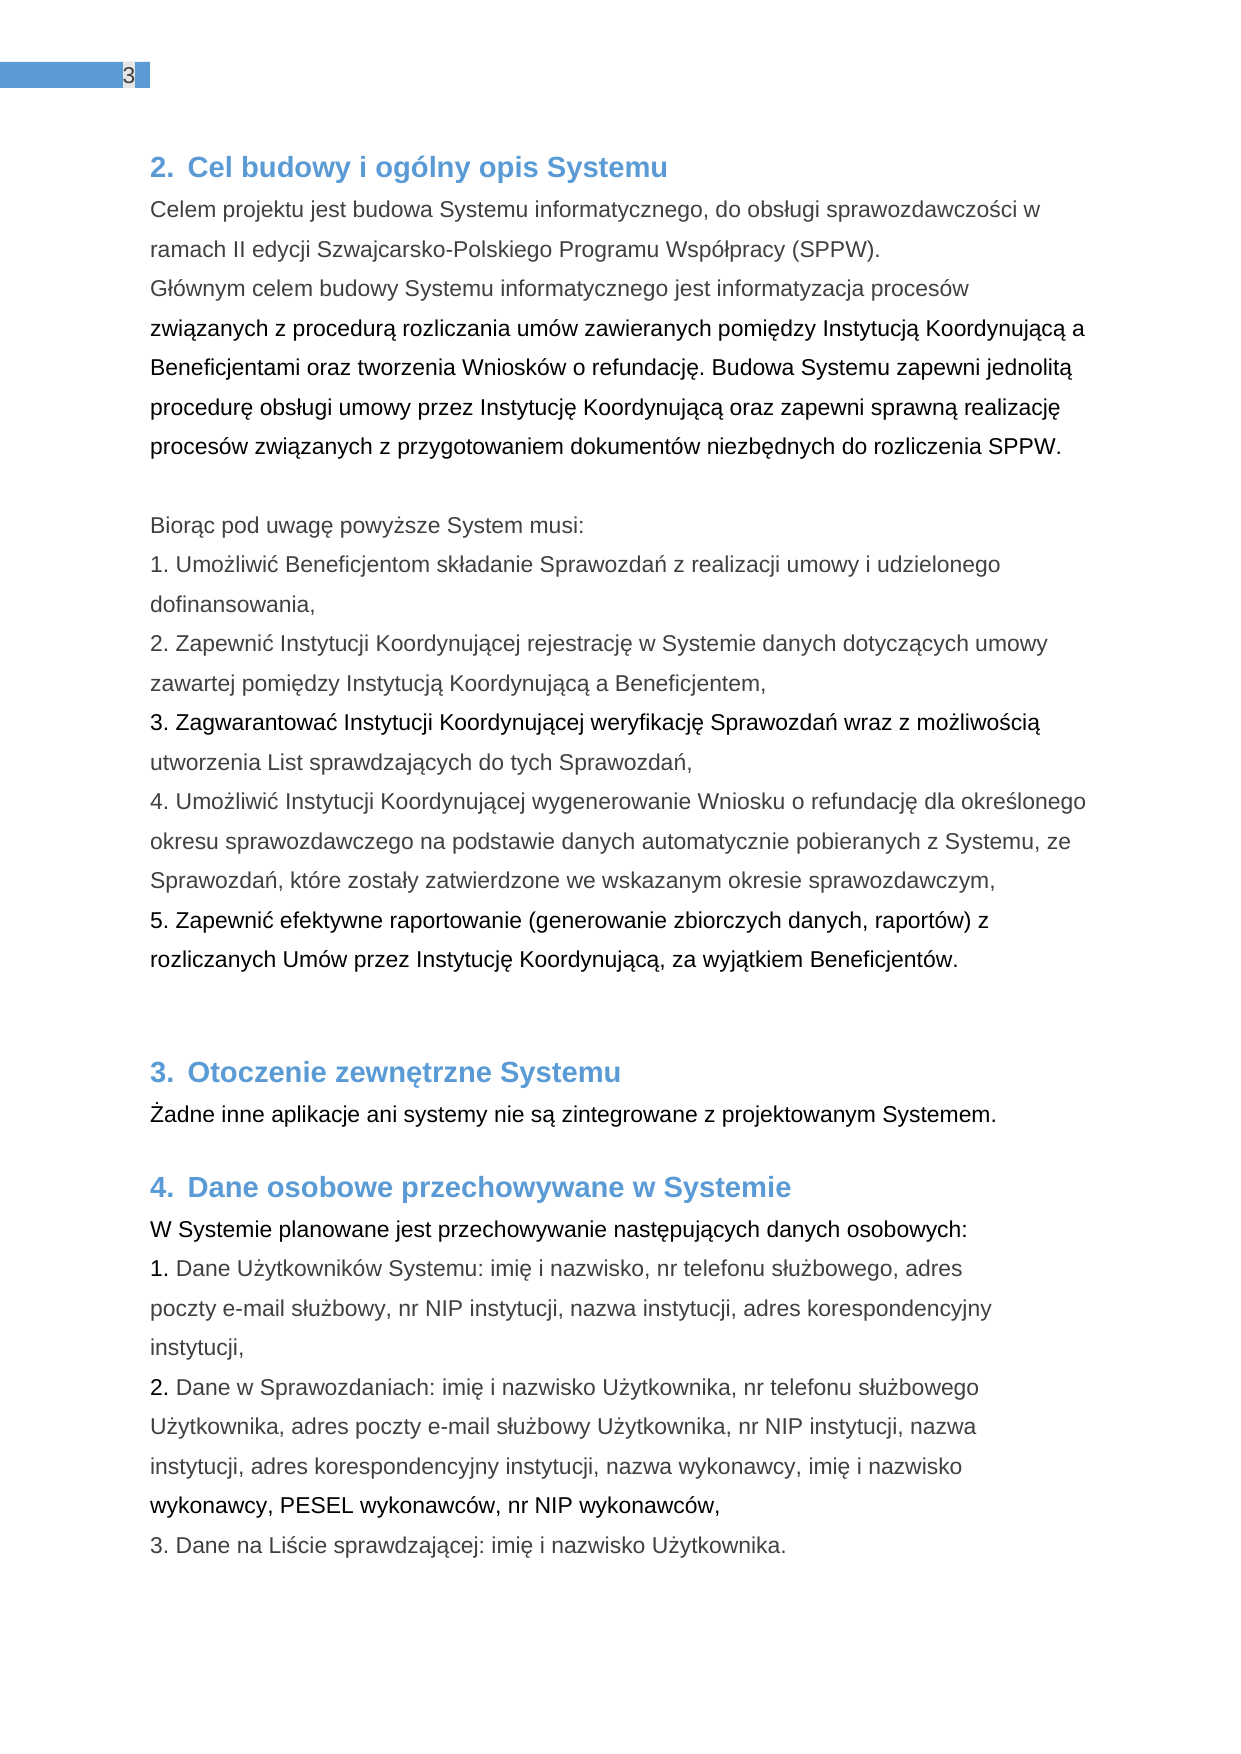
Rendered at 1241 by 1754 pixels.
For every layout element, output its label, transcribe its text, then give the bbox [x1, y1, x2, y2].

text 1. Umożliwić Beneficjentom składanie Sprawozdań z realizacji umowy i udzielonego dofinansowania, [150, 551, 1090, 617]
text 5. Zapewnić efektywne raportowanie (generowanie zbiorczych danych, raportów) z rozliczanych Umów przez Instytucję Koordynującą, za wyjątkiem Beneficjentów. [150, 907, 1090, 972]
text 2. Zapewnić Instytucji Koordynującej rejestrację w Systemie danych dotyczących umowy zawartej pomiędzy Instytucją Koordynującą a Beneficjentem, [150, 630, 1090, 696]
text poczty e-mail służbowy, nr NIP instytucji, nazwa instytucji, adres korespondencyjny [150, 1295, 1090, 1321]
text 4. Umożliwić Instytucji Koordynującej wygenerowanie Wniosku o refundację dla określonego okresu sprawozdawczego na podstawie danych automatycznie pobieranych z Systemu, ze Sprawozdań, które zostały zatwierdzone we wskazanym okresie sprawozdawczym, [150, 788, 1090, 893]
text związanych z procedurą rozliczania umów zawieranych pomiędzy Instytucją Koordynującą a Beneficjentami oraz tworzenia Wniosków o refundację. Budowa Systemu zapewni jednolitą procedurę obsługi umowy przez Instytucję Koordynującą oraz zapewni sprawną realizację procesów związanych z przygotowaniem dokumentów niezbędnych do rozliczenia SPPW. [150, 314, 1090, 459]
text 2. Dane w Sprawozdaniach: imię i nazwisko Użytkownika, nr telefonu służbowego [150, 1374, 1090, 1400]
list 3. Dane na Liście sprawdzającej: imię i nazwisko Użytkownika. [150, 1532, 1090, 1558]
text 1. Dane Użytkowników Systemu: imię i nazwisko, nr telefonu służbowego, adres [150, 1255, 1090, 1282]
text Głównym celem budowy Systemu informatycznego jest informatyzacja procesów [150, 275, 1090, 301]
text Celem projektu jest budowa Systemu informatycznego, do obsługi sprawozdawczości w ramach II edycji Szwajcarsko-Polskiego Programu Współpracy (SPPW). [150, 196, 1090, 262]
text 3. Zagwarantować Instytucji Koordynującej weryfikację Sprawozdań wraz z możliwością [150, 709, 1090, 736]
text Użytkownika, adres poczty e-mail służbowy Użytkownika, nr NIP instytucji, nazwa [150, 1413, 1090, 1439]
subtitle Otoczenie zewnętrzne Systemu [150, 1055, 1090, 1088]
text utworzenia List sprawdzających do tych Sprawozdań, [150, 749, 1090, 775]
text Żadne inne aplikacje ani systemy nie są zintegrowane z projektowanym Systemem. [150, 1101, 1090, 1127]
text Biorąc pod uwagę powyższe System musi: [150, 512, 1090, 538]
text W Systemie planowane jest przechowywanie następujących danych osobowych: [150, 1216, 1090, 1242]
subtitle Dane osobowe przechowywane w Systemie [150, 1170, 1090, 1203]
text wykonawcy, PESEL wykonawców, nr NIP wykonawców, [150, 1492, 1090, 1518]
text instytucji, adres korespondencyjny instytucji, nazwa wykonawcy, imię i nazwisko [150, 1453, 1090, 1479]
text instytucji, [150, 1334, 1090, 1361]
subtitle Cel budowy i ogólny opis Systemu [150, 150, 1090, 183]
